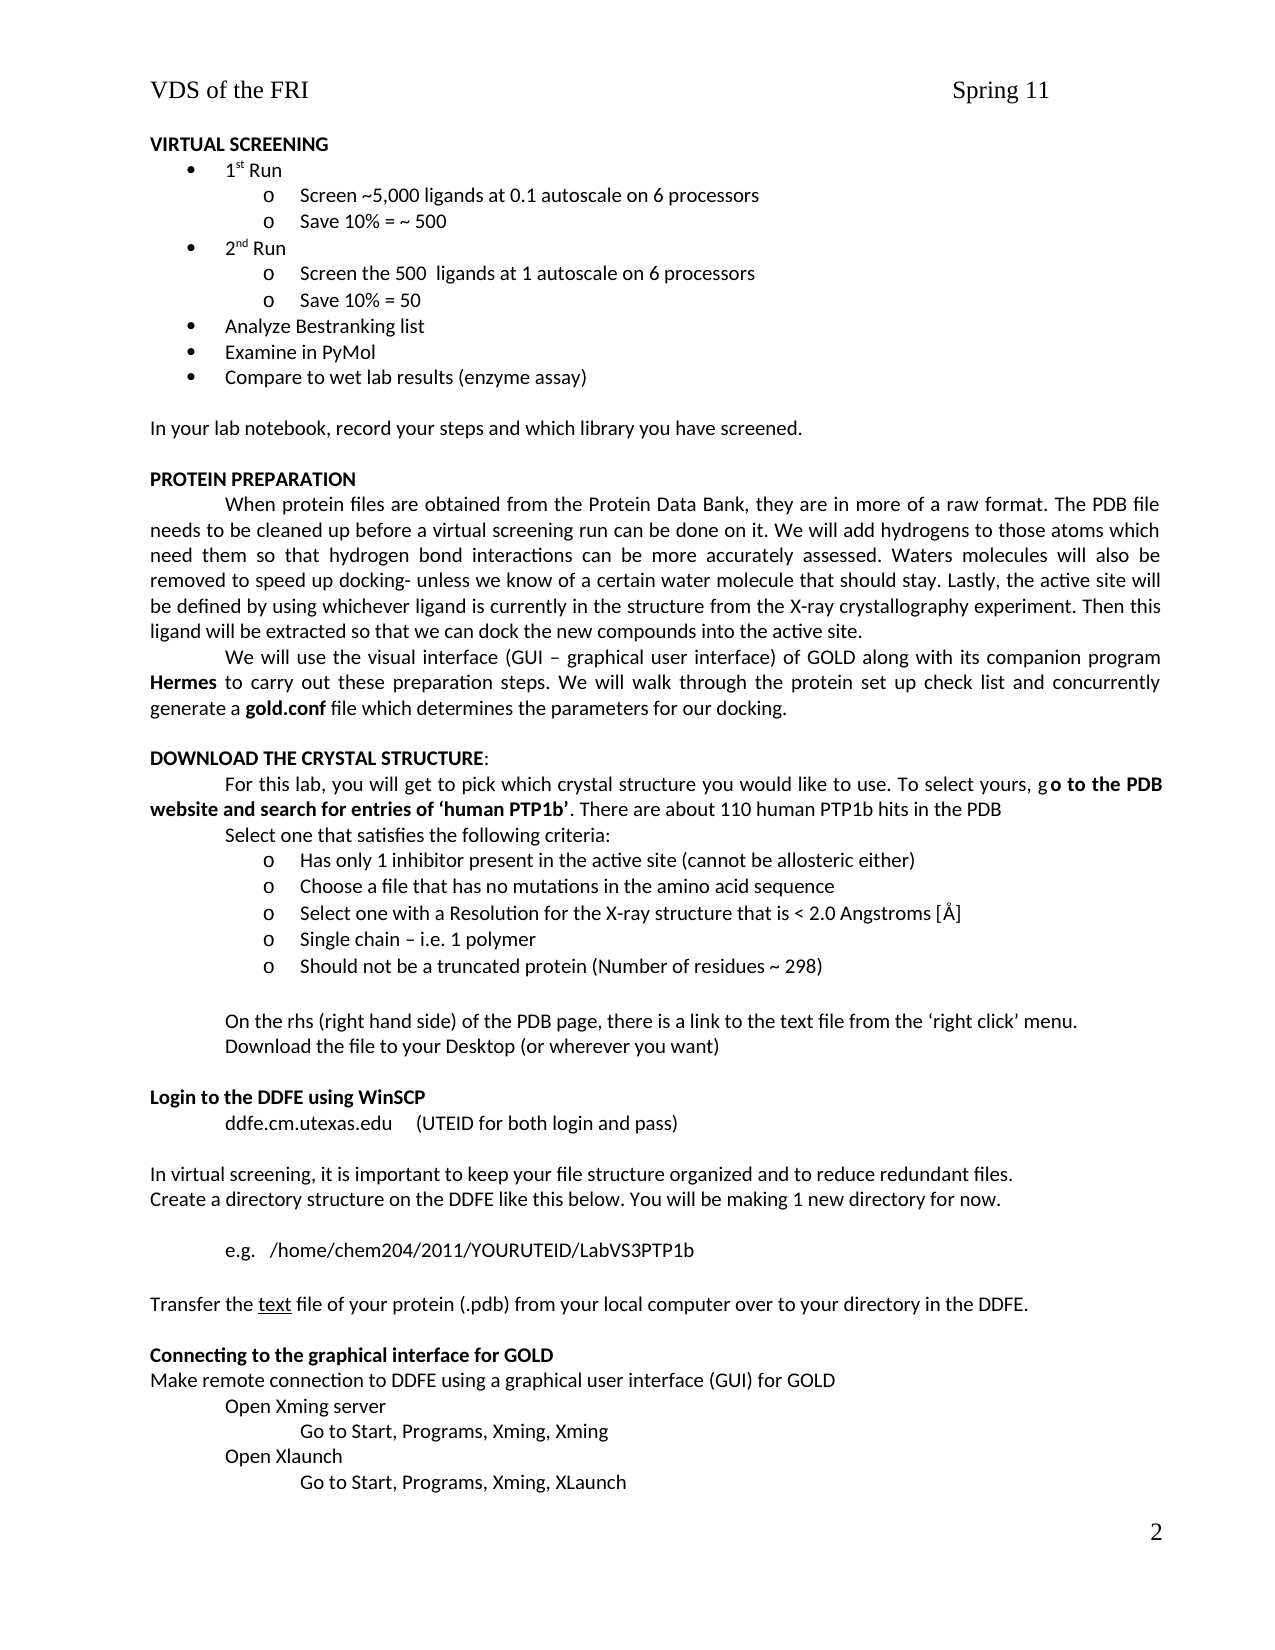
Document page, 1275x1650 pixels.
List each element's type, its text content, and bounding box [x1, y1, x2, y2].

list Should not be a truncated protein (Number of residues ~ 298) [262, 953, 1162, 979]
text Connecting to the graphical interface for GOLD [150, 1342, 1162, 1367]
list Examine in PyMol [187, 339, 1162, 364]
list Single chain – i.e. 1 polymer [262, 927, 1162, 953]
list Screen the 500 ligands at 1 autoscale on 6 processors [262, 261, 1162, 287]
text On the rhs (right hand side) of the PDB page, there is a link to the text file from the ‘right click’ menu. [150, 1008, 1162, 1034]
text Open Xlaunch [150, 1444, 1162, 1469]
text Make remote connection to DDFE using a graphical user interface (GUI) for GOLD [150, 1367, 1162, 1393]
list Select one with a Resolution for the X-ray structure that is < 2.0 Angstroms [Å] [262, 900, 1162, 927]
text Download the file to your Desktop (or wherever you want) [150, 1034, 1162, 1059]
text DOWNLOAD THE CRYSTAL STRUCTURE: [150, 746, 1162, 771]
list Save 10% = 50 [262, 287, 1162, 313]
list Screen ~5,000 ligands at 0.1 autoscale on 6 processors [262, 182, 1162, 209]
list Choose a file that has no mutations in the amino acid sequence [262, 874, 1162, 900]
text Login to the DDFE using WinSCP [150, 1084, 1162, 1110]
list Compare to wet lab results (enzyme assay) [187, 364, 1162, 390]
list 1st Run [187, 157, 1162, 182]
text When protein files are obtained from the Protein Data Bank, they are in more of a raw format. The PDB file needs to be cleaned up before a virtual screening run can be done on it. We will add hydrogens to those atoms which need them so that hydrogen bond interactions can be more accurately assessed. Waters molecules will also be removed to speed up docking- unless we know of a certain water molecule that should stay. Lastly, the active site will be defined by using whichever ligand is currently in the structure from the X-ray crystallography experiment. Then this ligand will be extracted so that we can dock the new compounds into the active site. [150, 491, 1162, 644]
list Has only 1 inhibitor present in the active site (cannot be allosteric either) [262, 847, 1162, 874]
list 2nd Run [187, 235, 1162, 261]
text We will use the visual interface (GUI – graphical user interface) of GOLD along with its companion program Hermes to carry out these preparation steps. We will walk through the protein set up check list and concurrently generate a gold.conf file which determines the parameters for our docking. [150, 644, 1162, 720]
text Transfer the text file of your protein (.pdb) from your local computer over to your directory in the DDFE. [150, 1291, 1162, 1317]
text Go to Start, Programs, Xming, Xming [150, 1418, 1162, 1444]
text In virtual screening, it is important to keep your file structure organized and to reduce redundant files. [150, 1161, 1162, 1186]
text e.g. /home/chem204/2011/YOURUTEID/LabVS3PTP1b [150, 1237, 1162, 1262]
text VIRTUAL SCREENING [150, 131, 1162, 157]
text ddfe.cm.utexas.edu (UTEID for both login and pass) [150, 1110, 1162, 1135]
text For this lab, you will get to pick which crystal structure you would like to use. To select yours, go to the PDB website and search for entries of ‘human PTP1b’. There are about 110 human PTP1b hits in the PDB [150, 771, 1162, 822]
text In your lab notebook, record your steps and which library you have screened. [150, 415, 1162, 441]
list Analyze Bestranking list [187, 313, 1162, 339]
text Open Xming server [150, 1393, 1162, 1418]
text Create a directory structure on the DDFE like this below. You will be making 1 new directory for now. [150, 1186, 1162, 1212]
text PROTEIN PREPARATION [150, 466, 1162, 491]
text Go to Start, Programs, Xming, XLaunch [150, 1469, 1162, 1494]
text Select one that satisfies the following criteria: [150, 822, 1162, 847]
list Save 10% = ~ 500 [262, 209, 1162, 235]
